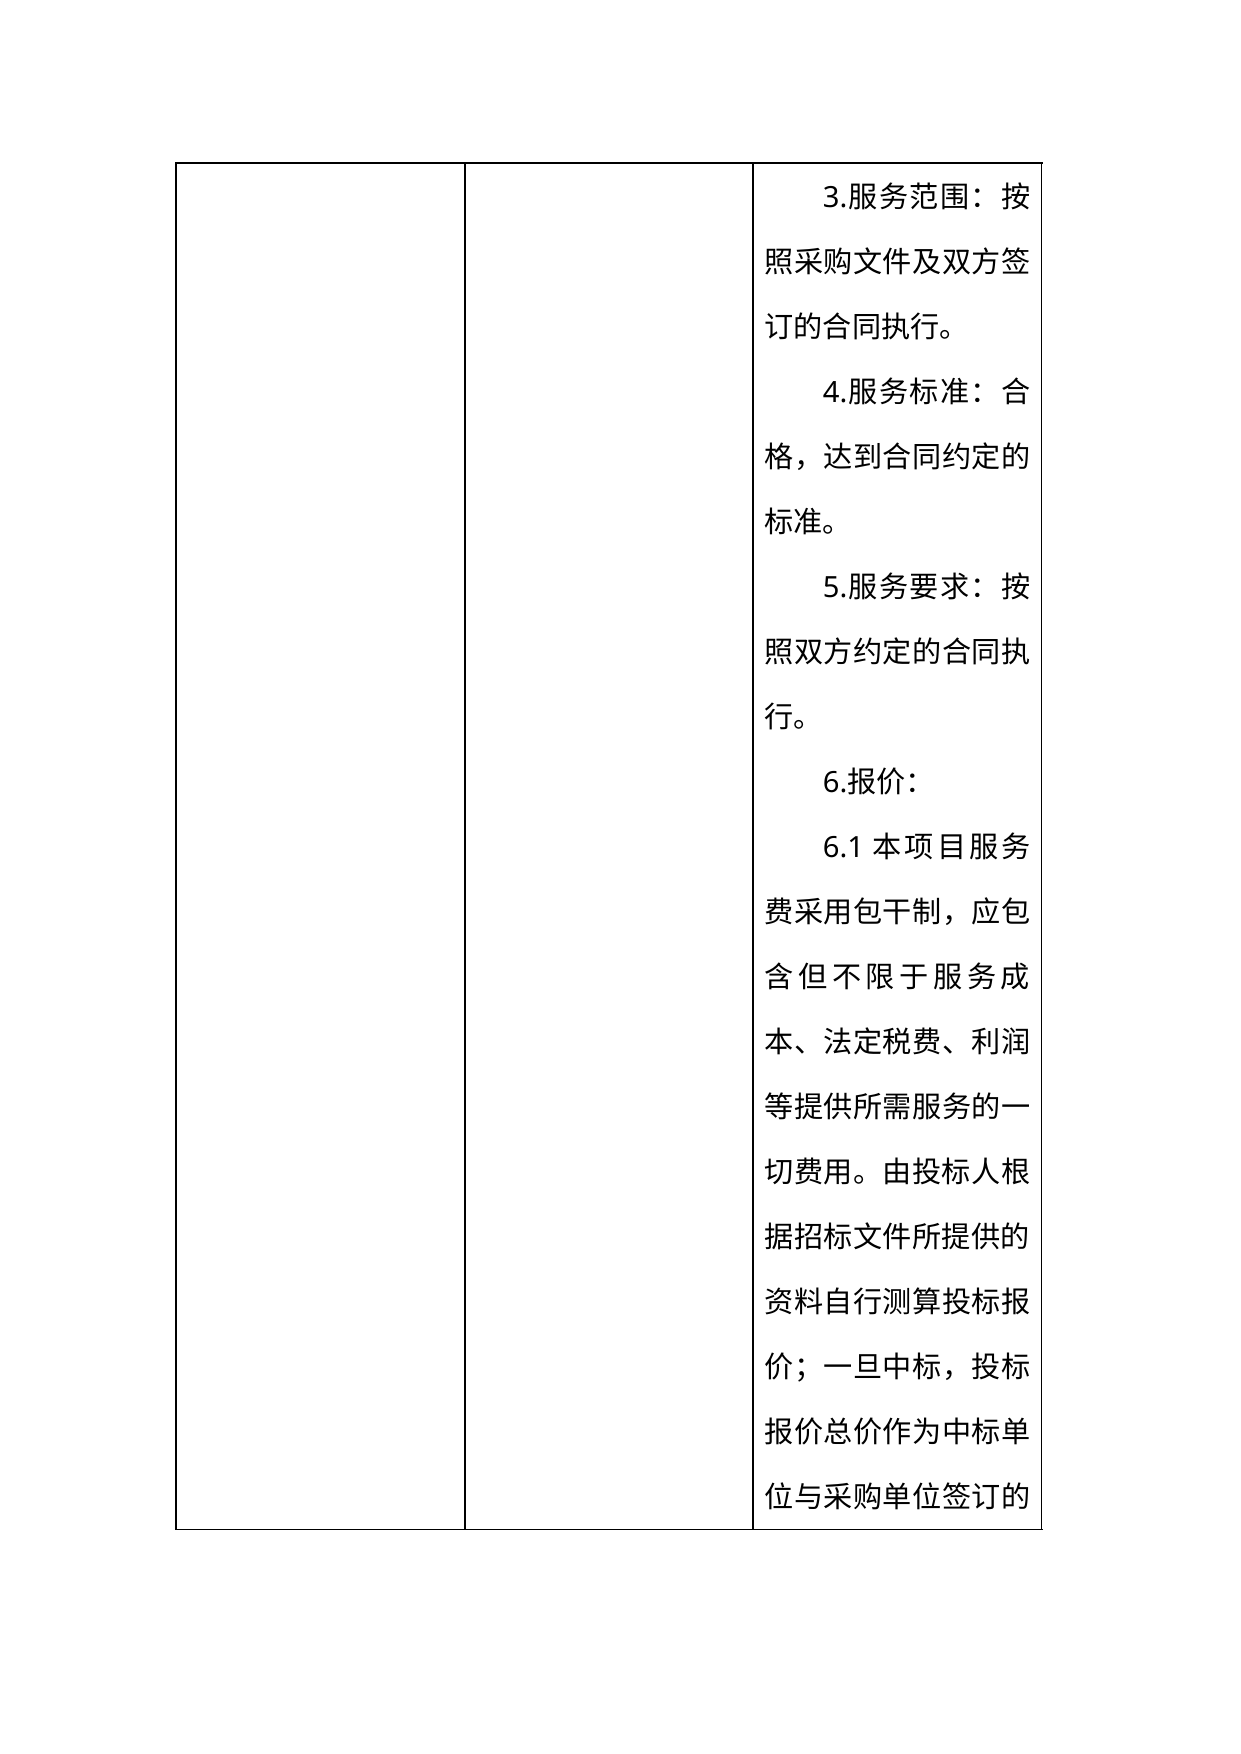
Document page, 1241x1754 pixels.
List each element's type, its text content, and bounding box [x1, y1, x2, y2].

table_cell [754, 164, 1041, 1528]
table_cell [177, 164, 464, 1528]
table_cell 1 [466, 164, 752, 1528]
